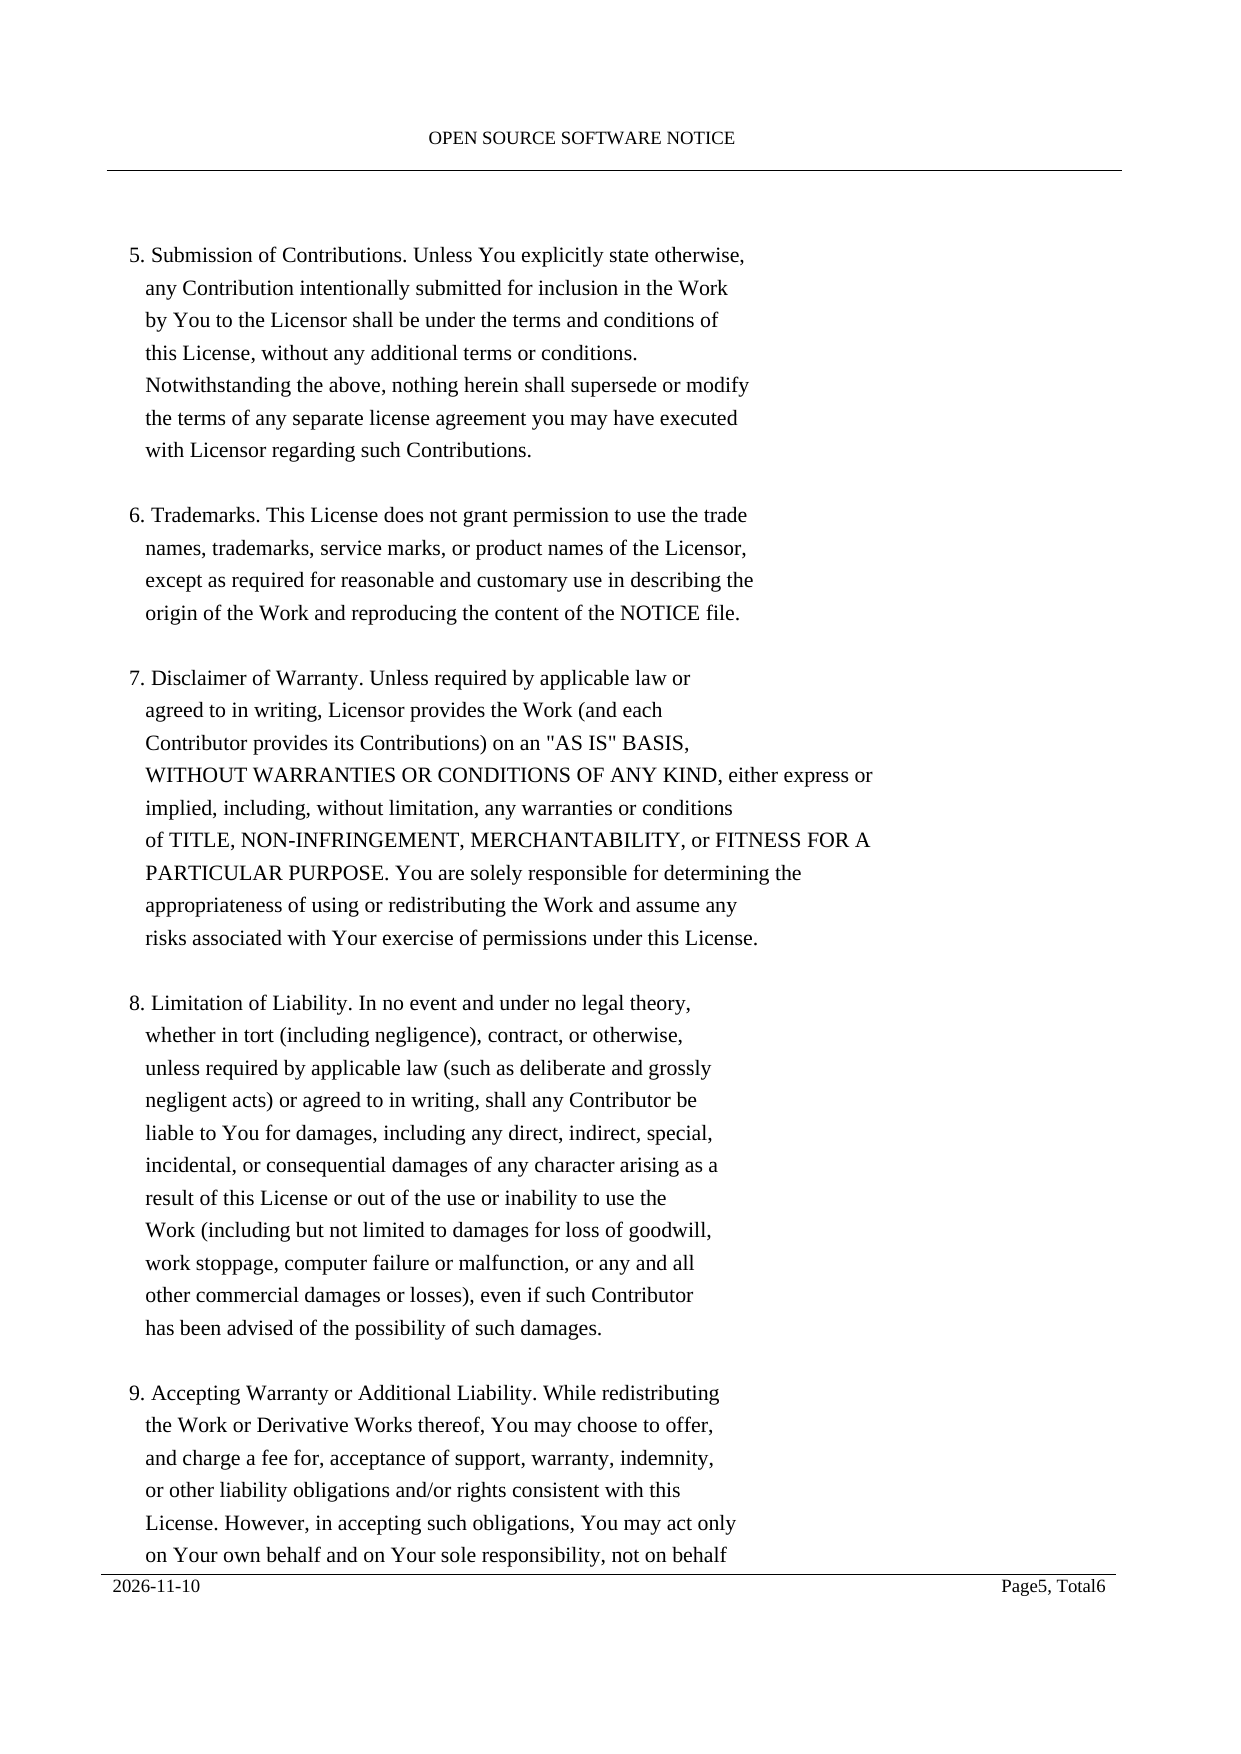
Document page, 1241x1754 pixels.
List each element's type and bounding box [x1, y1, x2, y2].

text [112, 206, 1128, 1571]
